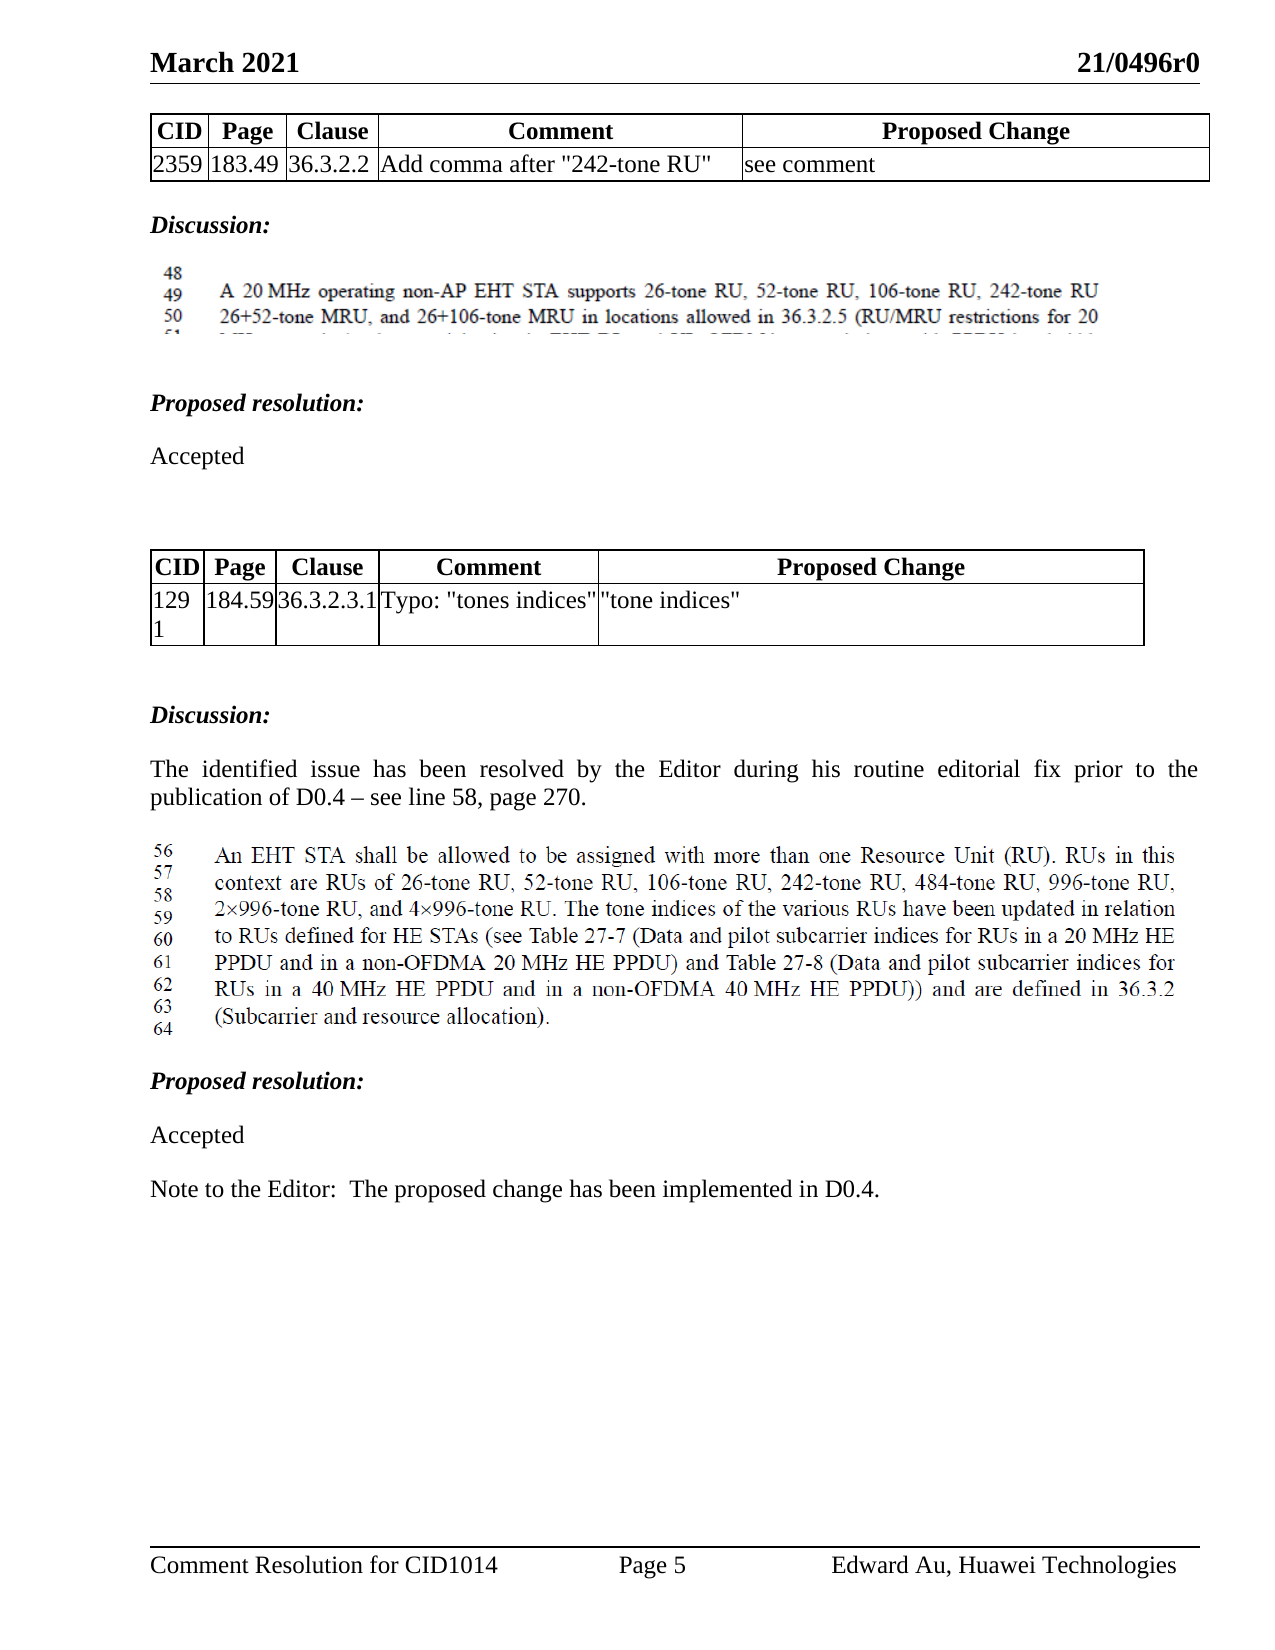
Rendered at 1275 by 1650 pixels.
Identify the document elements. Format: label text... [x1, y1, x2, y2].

text Proposed resolution: [150, 1066, 1200, 1095]
table_header Page [209, 115, 286, 146]
table_cell Typo: "tones indices" [380, 584, 598, 644]
table_header CID [152, 551, 203, 582]
table_cell Add comma after "242-tone RU" [379, 148, 742, 180]
text Discussion: [150, 210, 1200, 239]
table_cell "tone indices" [599, 584, 1143, 644]
text The identified issue has been resolved by the Editor during his routine editorial fix prior to the publication of D0.4 – see line 58, page 270. [150, 754, 1200, 811]
table_cell 2359 [152, 148, 208, 180]
table_header Clause [287, 115, 378, 146]
table_header Clause [277, 551, 378, 582]
text Note to the Editor: The proposed change has been implemented in D0.4. [150, 1174, 1200, 1203]
table_header Comment [380, 551, 598, 582]
table_header Comment [379, 115, 742, 146]
table_cell 183.49 [209, 148, 286, 180]
text Accepted [150, 1120, 1200, 1149]
table_cell 1291 [152, 584, 203, 644]
table_cell see comment [743, 148, 1209, 180]
table_cell 184.59 [205, 584, 275, 644]
table_header CID [152, 115, 208, 146]
table_header Proposed Change [743, 115, 1209, 146]
text Proposed resolution: [150, 388, 1200, 416]
text Discussion: [150, 700, 1200, 729]
table_header Proposed Change [599, 551, 1143, 582]
table_cell 36.3.2.2 [287, 148, 378, 180]
table_header Page [205, 551, 275, 582]
text Accepted [150, 441, 1200, 470]
table_cell 36.3.2.3.1 [277, 584, 378, 644]
